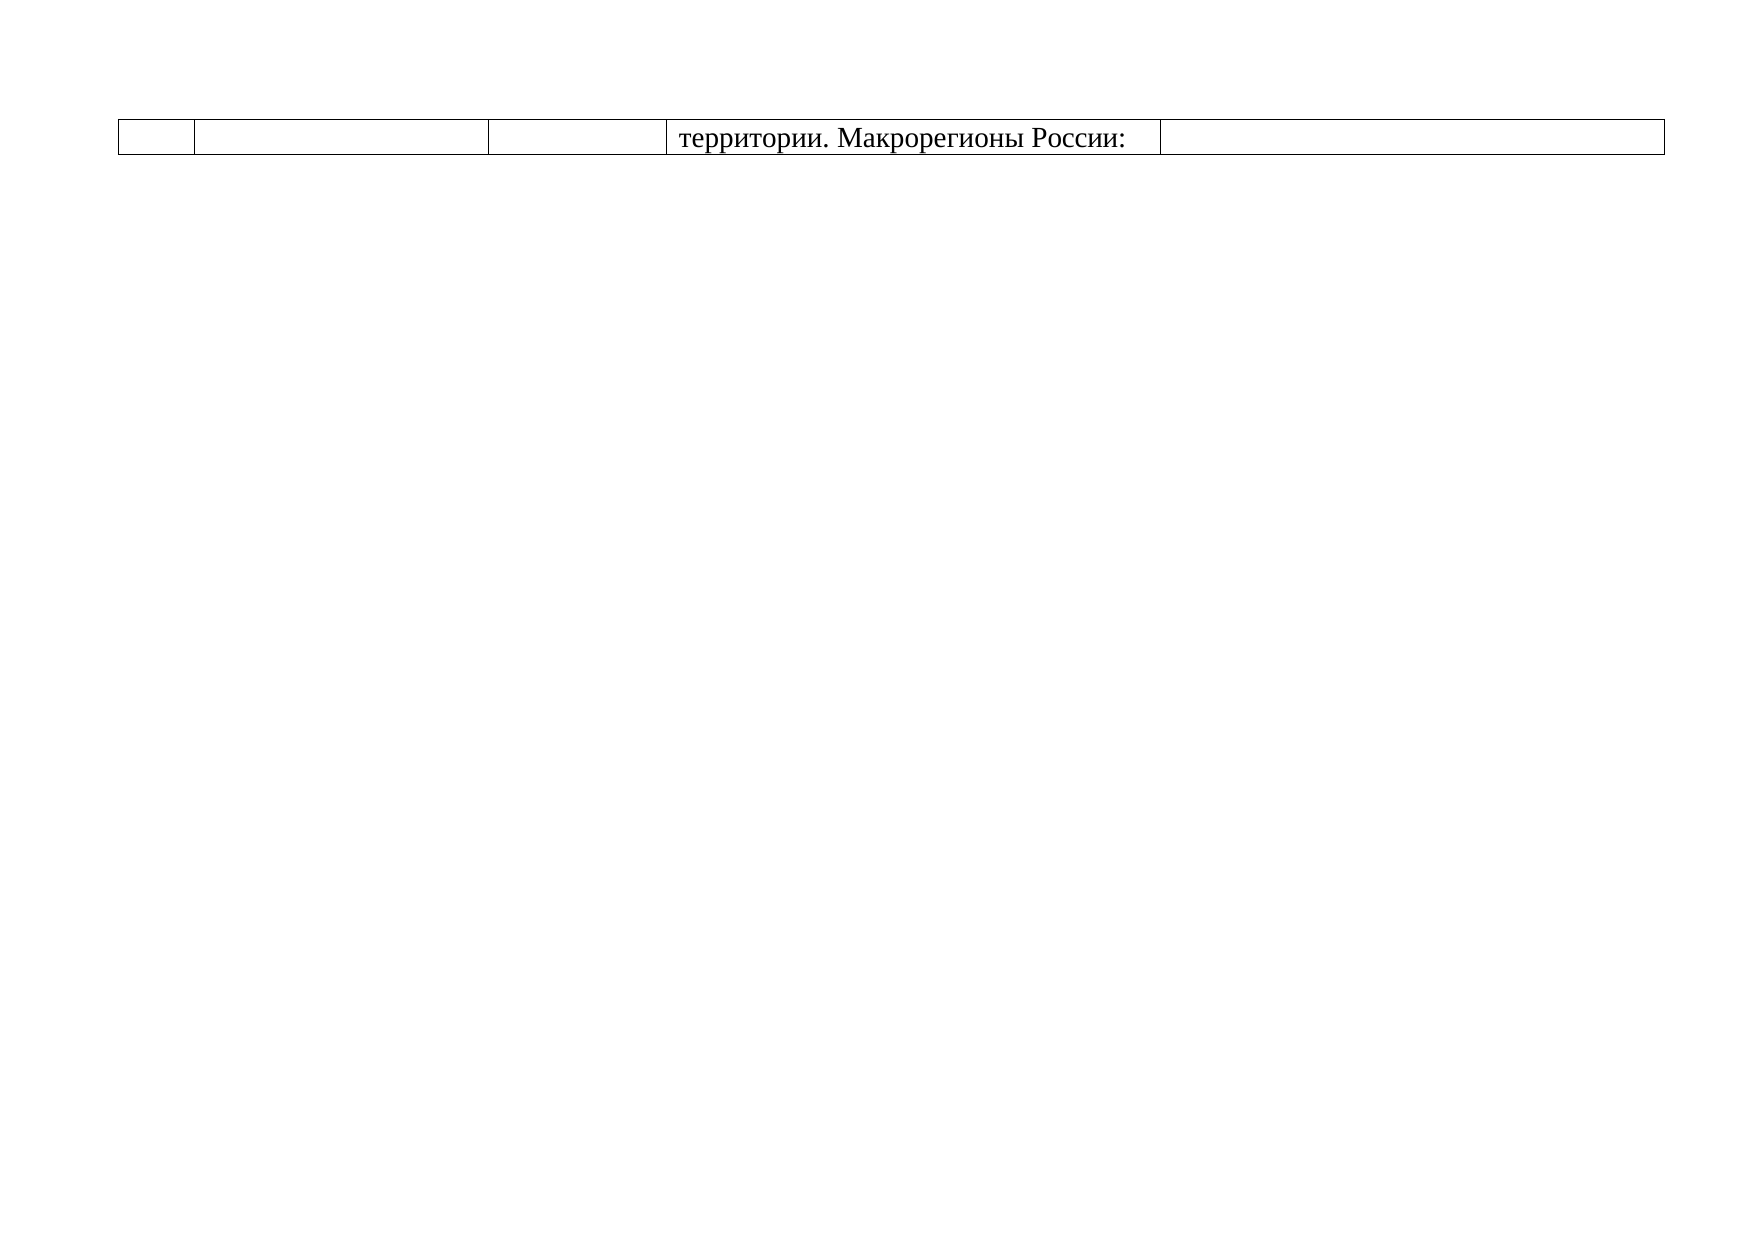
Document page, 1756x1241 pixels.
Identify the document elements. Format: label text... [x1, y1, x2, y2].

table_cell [1161, 120, 1664, 154]
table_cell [667, 120, 1160, 154]
table_cell 3 [489, 120, 666, 154]
table_cell 1.4 [119, 120, 194, 154]
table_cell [195, 120, 488, 154]
